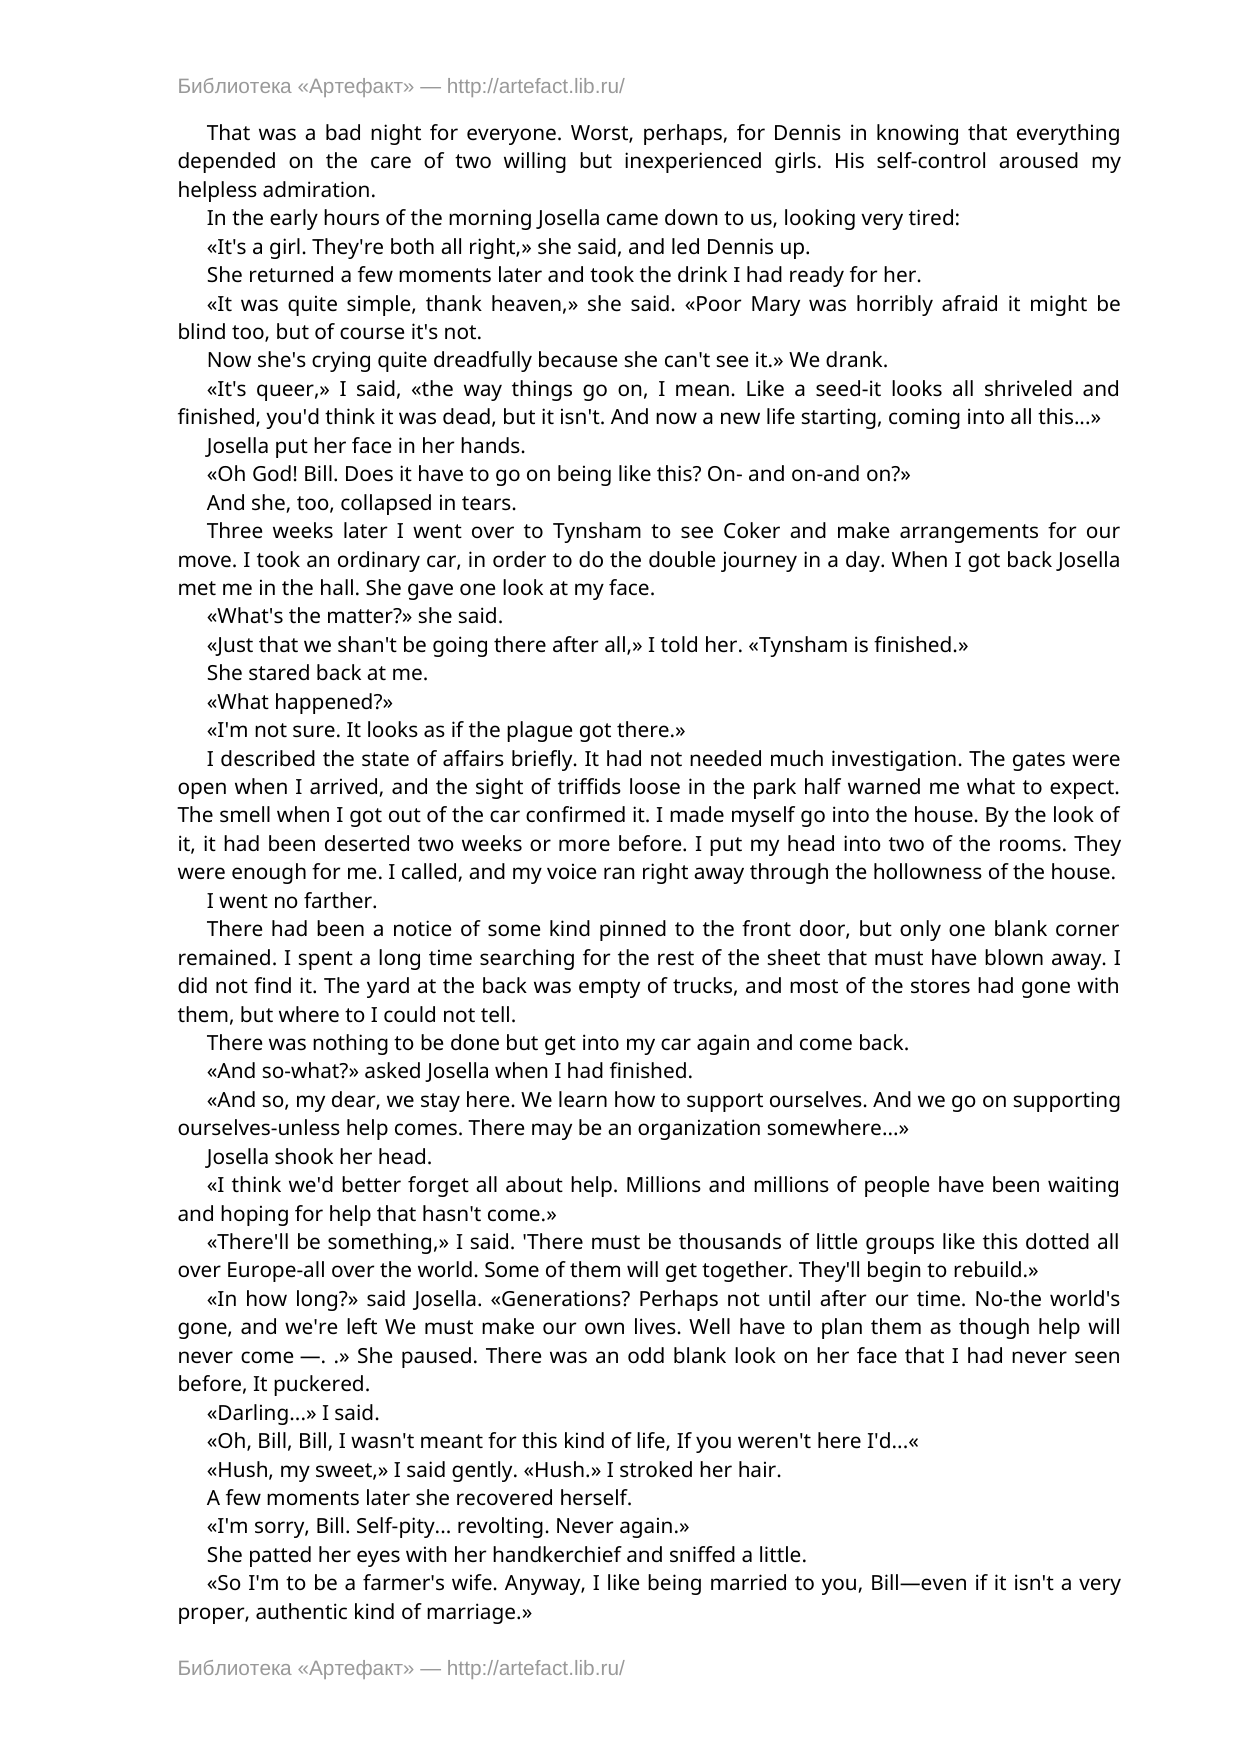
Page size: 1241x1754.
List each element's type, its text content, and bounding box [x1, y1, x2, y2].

text She patted her eyes with her handkerchief and sniffed a little. [177, 1540, 1122, 1568]
text «What happened?» [177, 687, 1122, 715]
text «There'll be something,» I said. 'There must be thousands of little groups like this dotted all over Europe-all over the world. Some of them will get together. They'll begin to rebuild.» [177, 1227, 1122, 1284]
text There was nothing to be done but get into my car again and come back. [177, 1028, 1122, 1057]
text «I think we'd better forget all about help. Millions and millions of people have been waiting and hoping for help that hasn't come.» [177, 1170, 1122, 1227]
text «Darling...» I said. [177, 1398, 1122, 1426]
text Three weeks later I went over to Tynsham to see Coker and make arrangements for our move. I took an ordinary car, in order to do the double journey in a day. When I got back Josella met me in the hall. She gave one look at my face. [177, 516, 1122, 602]
text «Oh God! Bill. Does it have to go on being like this? On- and on-and on?» [177, 459, 1122, 488]
text She returned a few moments later and took the drink I had ready for her. [177, 260, 1122, 289]
text «So I'm to be a farmer's wife. Anyway, I like being married to you, Bill—even if it isn't a very proper, authentic kind of marriage.» [177, 1568, 1122, 1625]
text She stared back at me. [177, 658, 1122, 687]
text Josella put her face in her hands. [177, 431, 1122, 459]
text «What's the matter?» she said. [177, 602, 1122, 630]
text That was a bad night for everyone. Worst, perhaps, for Dennis in knowing that everything depended on the care of two willing but inexperienced girls. His self-control aroused my helpless admiration. [177, 118, 1122, 203]
text «It's a girl. They're both all right,» she said, and led Dennis up. [177, 232, 1122, 260]
text «I'm not sure. It looks as if the plague got there.» [177, 715, 1122, 744]
text «Oh, Bill, Bill, I wasn't meant for this kind of life, If you weren't here I'd...« [177, 1426, 1122, 1455]
text «I'm sorry, Bill. Self-pity... revolting. Never again.» [177, 1512, 1122, 1540]
text In the early hours of the morning Josella came down to us, looking very tired: [177, 203, 1122, 232]
text «In how long?» said Josella. «Generations? Perhaps not until after our time. No-the world's gone, and we're left We must make our own lives. Well have to plan them as though help will never come —. .» She paused. There was an odd blank look on her face that I had never seen before, It puckered. [177, 1284, 1122, 1398]
text «It was quite simple, thank heaven,» she said. «Poor Mary was horribly afraid it might be blind too, but of course it's not. [177, 289, 1122, 346]
text «Just that we shan't be going there after all,» I told her. «Tynsham is finished.» [177, 630, 1122, 658]
text And she, too, collapsed in tears. [177, 488, 1122, 516]
text I went no farther. [177, 886, 1122, 914]
text A few moments later she recovered herself. [177, 1483, 1122, 1512]
text Josella shook her head. [177, 1142, 1122, 1170]
text «And so, my dear, we stay here. We learn how to support ourselves. And we go on supporting ourselves-unless help comes. There may be an organization somewhere...» [177, 1085, 1122, 1142]
text There had been a notice of some kind pinned to the front door, but only one blank corner remained. I spent a long time searching for the rest of the sheet that must have blown away. I did not find it. The yard at the back was empty of trucks, and most of the stores had gone with them, but where to I could not tell. [177, 914, 1122, 1028]
text I described the state of affairs briefly. It had not needed much investigation. The gates were open when I arrived, and the sight of triffids loose in the park half warned me what to expect. The smell when I got out of the car confirmed it. I made myself go into the house. By the look of it, it had been deserted two weeks or more before. I put my head into two of the rooms. They were enough for me. I called, and my voice ran right away through the hollowness of the house. [177, 744, 1122, 886]
text «Hush, my sweet,» I said gently. «Hush.» I stroked her hair. [177, 1455, 1122, 1483]
text Now she's crying quite dreadfully because she can't see it.» We drank. [177, 346, 1122, 374]
text «It's queer,» I said, «the way things go on, I mean. Like a seed-it looks all shriveled and finished, you'd think it was dead, but it isn't. And now a new life starting, coming into all this...» [177, 374, 1122, 431]
text «And so-what?» asked Josella when I had finished. [177, 1057, 1122, 1085]
